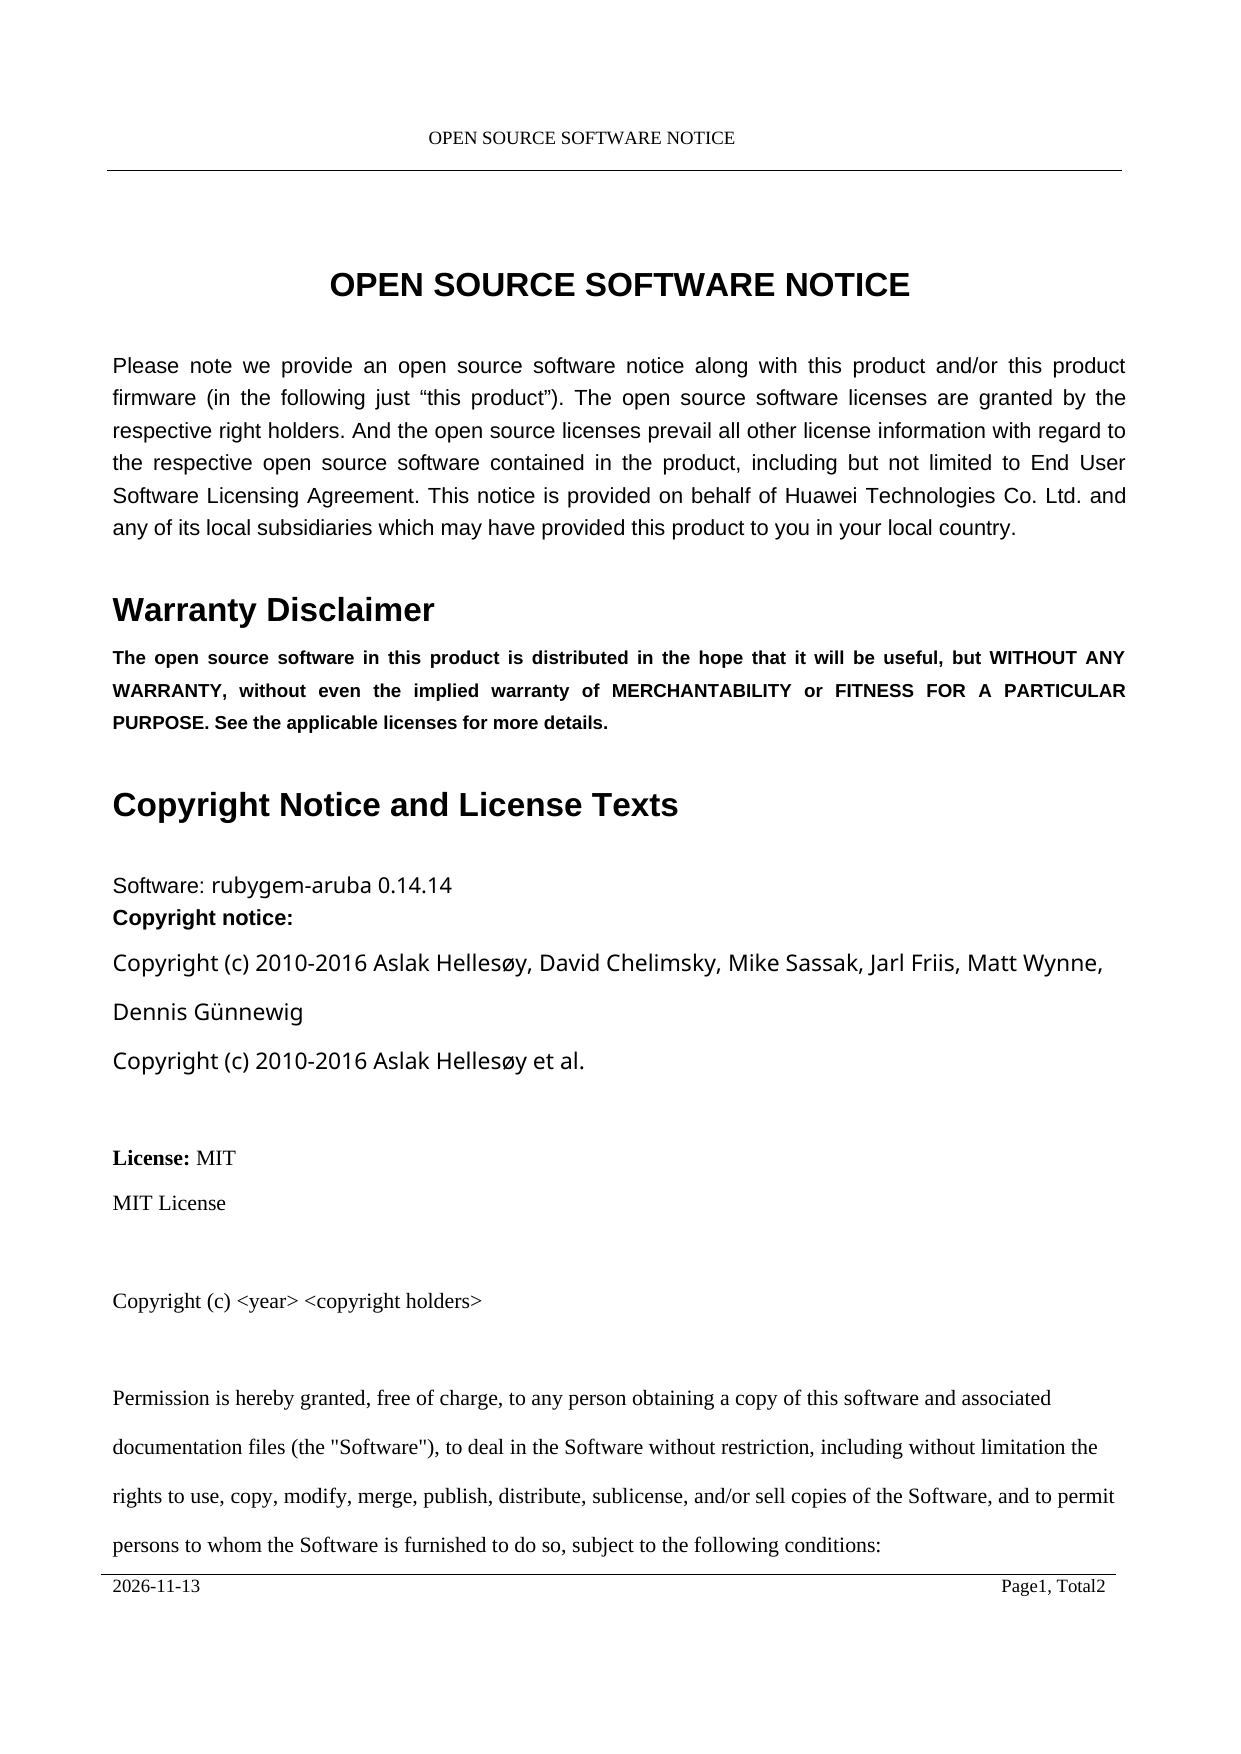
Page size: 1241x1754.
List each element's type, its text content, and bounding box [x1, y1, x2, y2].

text License: MIT [112, 1142, 1128, 1174]
text Warranty Disclaimer [112, 576, 1128, 641]
text The open source software in this product is distributed in the hope that it will be useful, but WITHOUT ANY WARRANTY, without even the implied warranty of MERCHANTABILITY or FITNESS FOR A PARTICULAR PURPOSE. See the applicable licenses for more details. [112, 641, 1128, 739]
text Copyright notice: [112, 901, 1128, 934]
text Software: rubygem-aruba 0.14.14 [112, 869, 1128, 901]
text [112, 1187, 1128, 1560]
text Copyright (c) 2010-2016 Aslak Hellesøy, David Chelimsky, Mike Sassak, Jarl Friis, Matt Wynne, Dennis Günnewig Copyright (c) 2010-2016 Aslak Hellesøy et al. [112, 947, 1128, 1125]
text OPEN SOURCE SOFTWARE NOTICE [112, 251, 1128, 316]
text Copyright Notice and License Texts [112, 771, 1128, 836]
text Please note we provide an open source software notice along with this product and/or this product firmware (in the following just “this product”). The open source software licenses are granted by the respective right holders. And the open source licenses prevail all other license information with regard to the respective open source software contained in the product, including but not limited to End User Software Licensing Agreement. This notice is provided on behalf of Huawei Technologies Co. Ltd. and any of its local subsidiaries which may have provided this product to you in your local country. [112, 349, 1128, 544]
